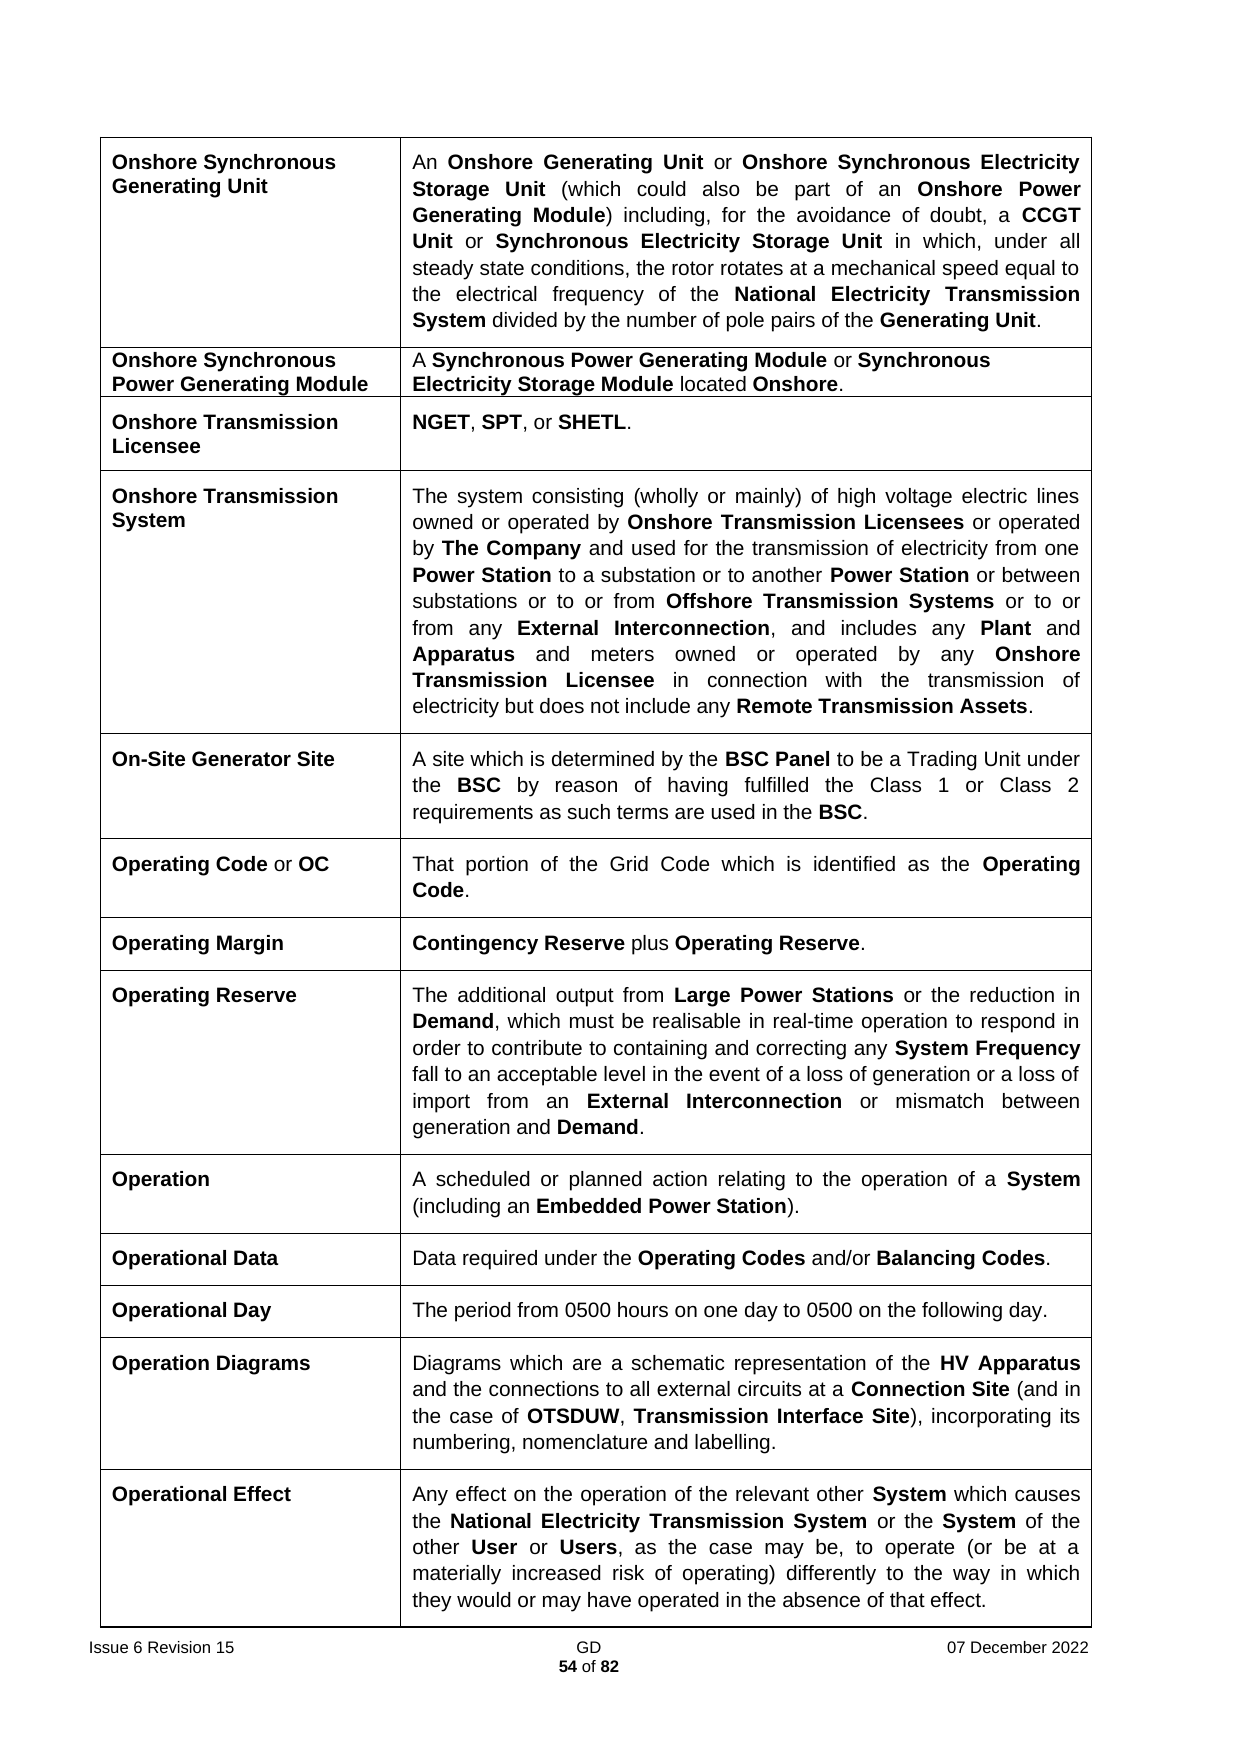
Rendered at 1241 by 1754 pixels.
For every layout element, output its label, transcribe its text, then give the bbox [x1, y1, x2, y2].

table_cell Onshore Transmission System [101, 471, 400, 733]
table_cell Data required under the Operating Codes and/or Balancing Codes. [401, 1234, 1091, 1285]
table_cell Operation [101, 1155, 400, 1232]
table_cell Any effect on the operation of the relevant other System which causes the National Electricity Transmission System or the System of the other User or Users, as the case may be, to operate (or be at a materially increased risk of operating) differently to the way in which they would or may have operated in the absence of that effect. [401, 1470, 1091, 1626]
table_cell A site which is determined by the BSC Panel to be a Trading Unit under the BSC by reason of having fulfilled the Class 1 or Class 2 requirements as such terms are used in the BSC. [401, 734, 1091, 838]
table_cell Operational Day [101, 1286, 400, 1337]
table_cell On-Site Generator Site [101, 734, 400, 838]
table_cell Operating Reserve [101, 971, 400, 1154]
table_cell NGET, SPT, or SHETL. [401, 397, 1091, 470]
table_cell The additional output from Large Power Stations or the reduction in Demand, which must be realisable in real-time operation to respond in order to contribute to containing and correcting any System Frequency fall to an acceptable level in the event of a loss of generation or a loss of import from an External Interconnection or mismatch between generation and Demand. [401, 971, 1091, 1154]
table_cell Operational Effect [101, 1470, 400, 1626]
table_cell An Onshore Generating Unit or Onshore Synchronous Electricity Storage Unit (which could also be part of an Onshore Power Generating Module) including, for the avoidance of doubt, a CCGT Unit or Synchronous Electricity Storage Unit in which, under all steady state conditions, the rotor rotates at a mechanical speed equal to the electrical frequency of the National Electricity Transmission System divided by the number of pole pairs of the Generating Unit. [401, 138, 1091, 347]
table_cell Onshore Synchronous Generating Unit [101, 138, 400, 347]
table_cell A scheduled or planned action relating to the operation of a System (including an Embedded Power Station). [401, 1155, 1091, 1232]
table_cell Operating Margin [101, 918, 400, 969]
table_cell Operational Data [101, 1234, 400, 1285]
table_cell Contingency Reserve plus Operating Reserve. [401, 918, 1091, 969]
table_cell Diagrams which are a schematic representation of the HV Apparatus and the connections to all external circuits at a Connection Site (and in the case of OTSDUW, Transmission Interface Site), incorporating its numbering, nomenclature and labelling. [401, 1338, 1091, 1469]
table_cell Onshore Synchronous Power Generating Module [101, 348, 400, 396]
table_cell The period from 0500 hours on one day to 0500 on the following day. [401, 1286, 1091, 1337]
table_cell The system consisting (wholly or mainly) of high voltage electric lines owned or operated by Onshore Transmission Licensees or operated by The Company and used for the transmission of electricity from one Power Station to a substation or to another Power Station or between substations or to or from Offshore Transmission Systems or to or from any External Interconnection, and includes any Plant and Apparatus and meters owned or operated by any Onshore Transmission Licensee in connection with the transmission of electricity but does not include any Remote Transmission Assets. [401, 471, 1091, 733]
table_cell Operation Diagrams [101, 1338, 400, 1469]
table_cell A Synchronous Power Generating Module or Synchronous Electricity Storage Module located Onshore. [401, 348, 1091, 396]
table_cell That portion of the Grid Code which is identified as the Operating Code. [401, 839, 1091, 917]
table_cell Operating Code or OC [101, 839, 400, 917]
table_cell Onshore Transmission Licensee [101, 397, 400, 470]
